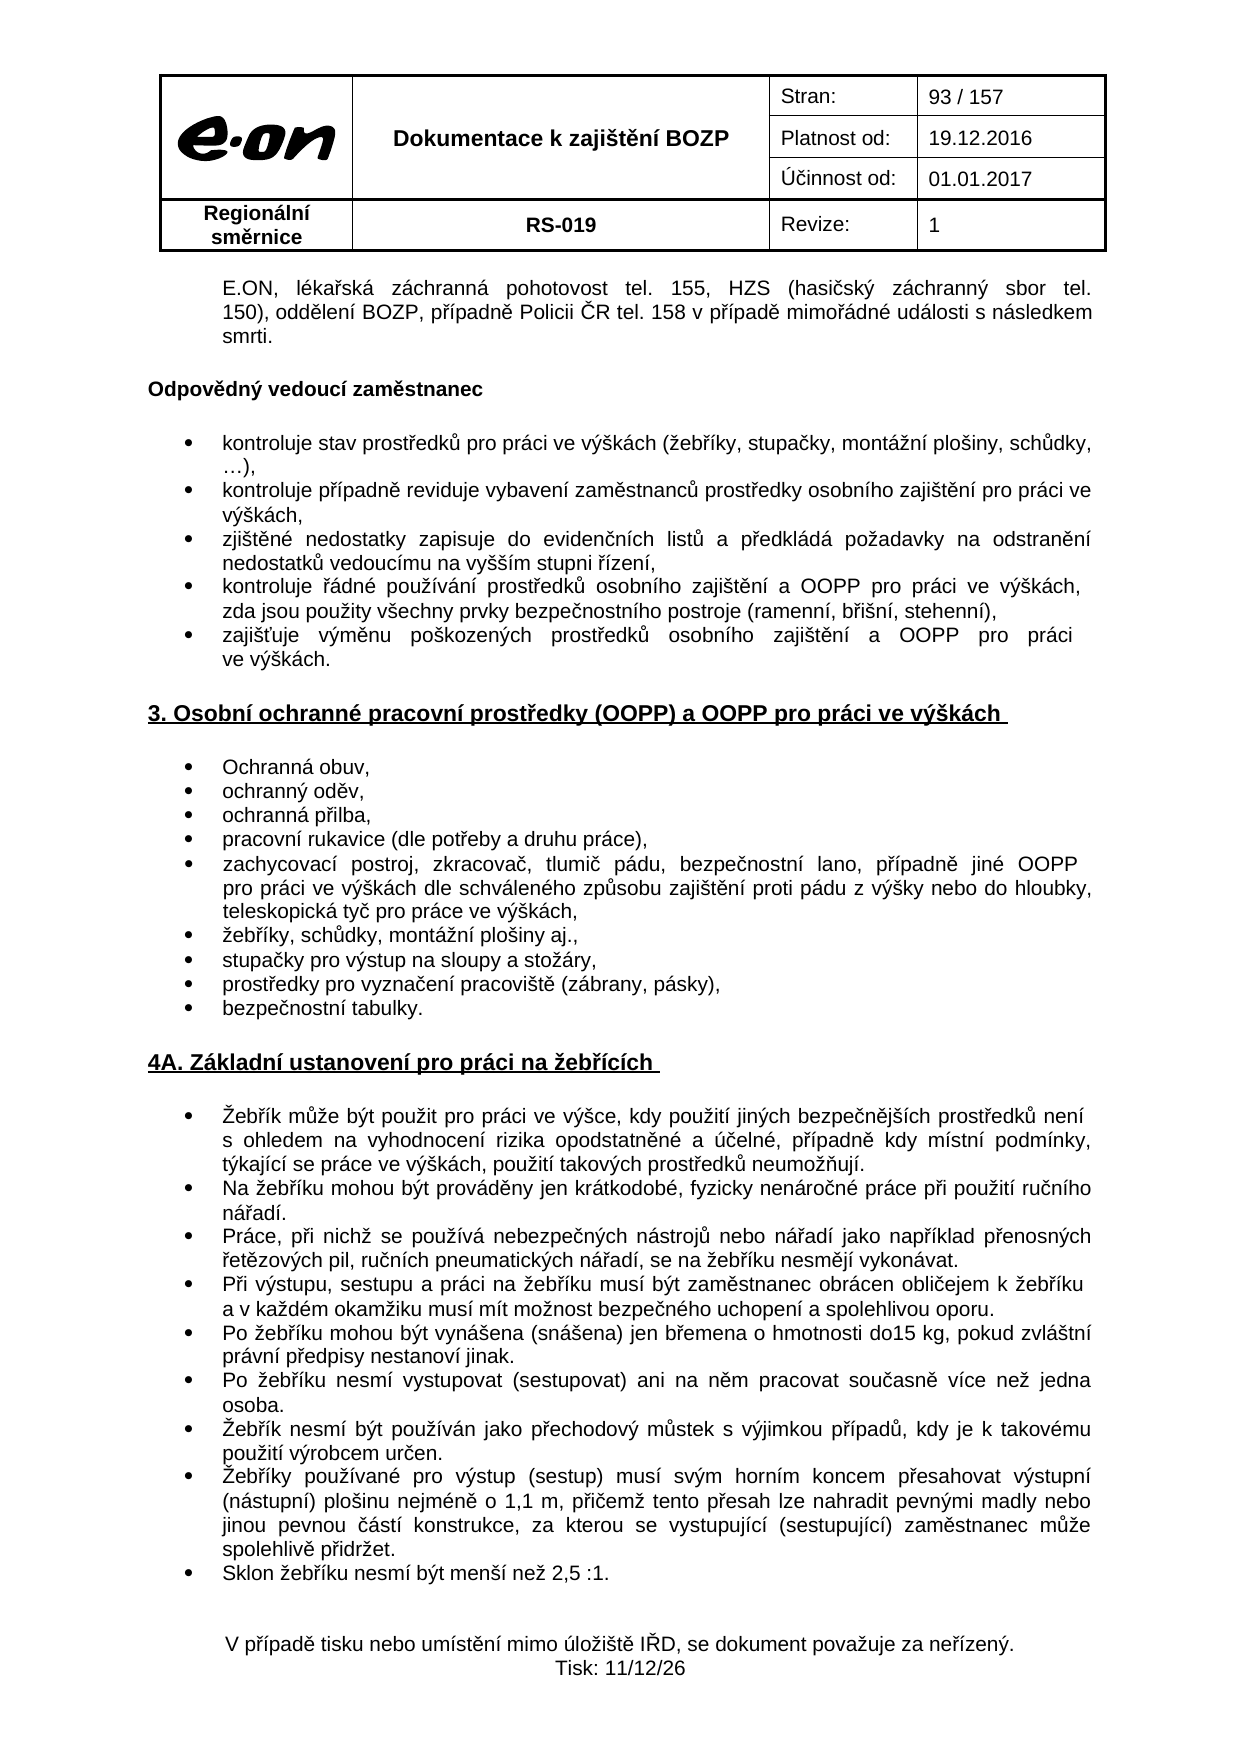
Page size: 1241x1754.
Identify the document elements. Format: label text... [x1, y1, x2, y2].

list ochranná přilba, [185, 803, 1092, 827]
list Žebřík nesmí být používán jako přechodový můstek s výjimkou případů, kdy je k takovému použití výrobcem určen. [185, 1416, 1092, 1464]
list kontroluje případně reviduje vybavení zaměstnanců prostředky osobního zajištění pro práci ve výškách, [185, 478, 1092, 526]
list Na žebříku mohou být prováděny jen krátkodobé, fyzicky nenáročné práce při použití ručního nářadí. [185, 1176, 1092, 1224]
list Žebříky používané pro výstup (sestup) musí svým horním koncem přesahovat výstupní (nástupní) plošinu nejméně o 1,1 m, přičemž tento přesah lze nahradit pevnými madly nebo jinou pevnou částí konstrukce, za kterou se vystupující (sestupující) zaměstnanec může spolehlivě přidržet. [185, 1464, 1092, 1560]
list zajišťuje výměnu poškozených prostředků osobního zajištění a OOPP pro práci ve výškách. [185, 622, 1092, 670]
list Žebřík může být použit pro práci ve výšce, kdy použití jiných bezpečnějších prostředků není s ohledem na vyhodnocení rizika opodstatněné a účelné, případně kdy místní podmínky, týkající se práce ve výškách, použití takových prostředků neumožňují. [185, 1104, 1092, 1176]
list Ochranná obuv, [185, 755, 1092, 779]
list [185, 276, 1092, 348]
list žebříky, schůdky, montážní plošiny aj., [185, 923, 1092, 947]
list Práce, při nichž se používá nebezpečných nástrojů nebo nářadí jako například přenosných řetězových pil, ručních pneumatických nářadí, se na žebříku nesmějí vykonávat. [185, 1224, 1092, 1272]
list ochranný oděv, [185, 779, 1092, 803]
list Při výstupu, sestupu a práci na žebříku musí být zaměstnanec obrácen obličejem k žebříku a v každém okamžiku musí mít možnost bezpečného uchopení a spolehlivou oporu. [185, 1272, 1092, 1320]
list kontroluje stav prostředků pro práci ve výškách (žebříky, stupačky, montážní plošiny, schůdky, …), [185, 430, 1092, 478]
list Po žebříku nesmí vystupovat (sestupovat) ani na něm pracovat současně více než jedna osoba. [185, 1368, 1092, 1416]
list stupačky pro výstup na sloupy a stožáry, [185, 947, 1092, 971]
list zjištěné nedostatky zapisuje do evidenčních listů a předkládá požadavky na odstranění nedostatků vedoucímu na vyšším stupni řízení, [185, 526, 1092, 574]
list kontroluje řádné používání prostředků osobního zajištění a OOPP pro práci ve výškách, zda jsou použity všechny prvky bezpečnostního postroje (ramenní, břišní, stehenní), [185, 574, 1092, 622]
title 4A. Základní ustanovení pro práci na žebřících [148, 1049, 1092, 1075]
text Odpovědný vedoucí zaměstnanec [148, 377, 1092, 401]
list pracovní rukavice (dle potřeby a druhu práce), [185, 827, 1092, 851]
list prostředky pro vyznačení pracoviště (zábrany, pásky), [185, 971, 1092, 996]
list Po žebříku mohou být vynášena (snášena) jen břemena o hmotnosti do15 kg, pokud zvláštní právní předpisy nestanoví jinak. [185, 1320, 1092, 1368]
title 3. Osobní ochranné pracovní prostředky (OOPP) a OOPP pro práci ve výškách [148, 699, 1092, 726]
list zachycovací postroj, zkracovač, tlumič pádu, bezpečnostní lano, případně jiné OOPP pro práci ve výškách dle schváleného způsobu zajištění proti pádu z výšky nebo do hloubky, teleskopická tyč pro práce ve výškách, [185, 851, 1092, 923]
list Sklon žebříku nesmí být menší než 2,5 :1. [185, 1560, 1092, 1584]
list bezpečnostní tabulky. [185, 996, 1092, 1019]
